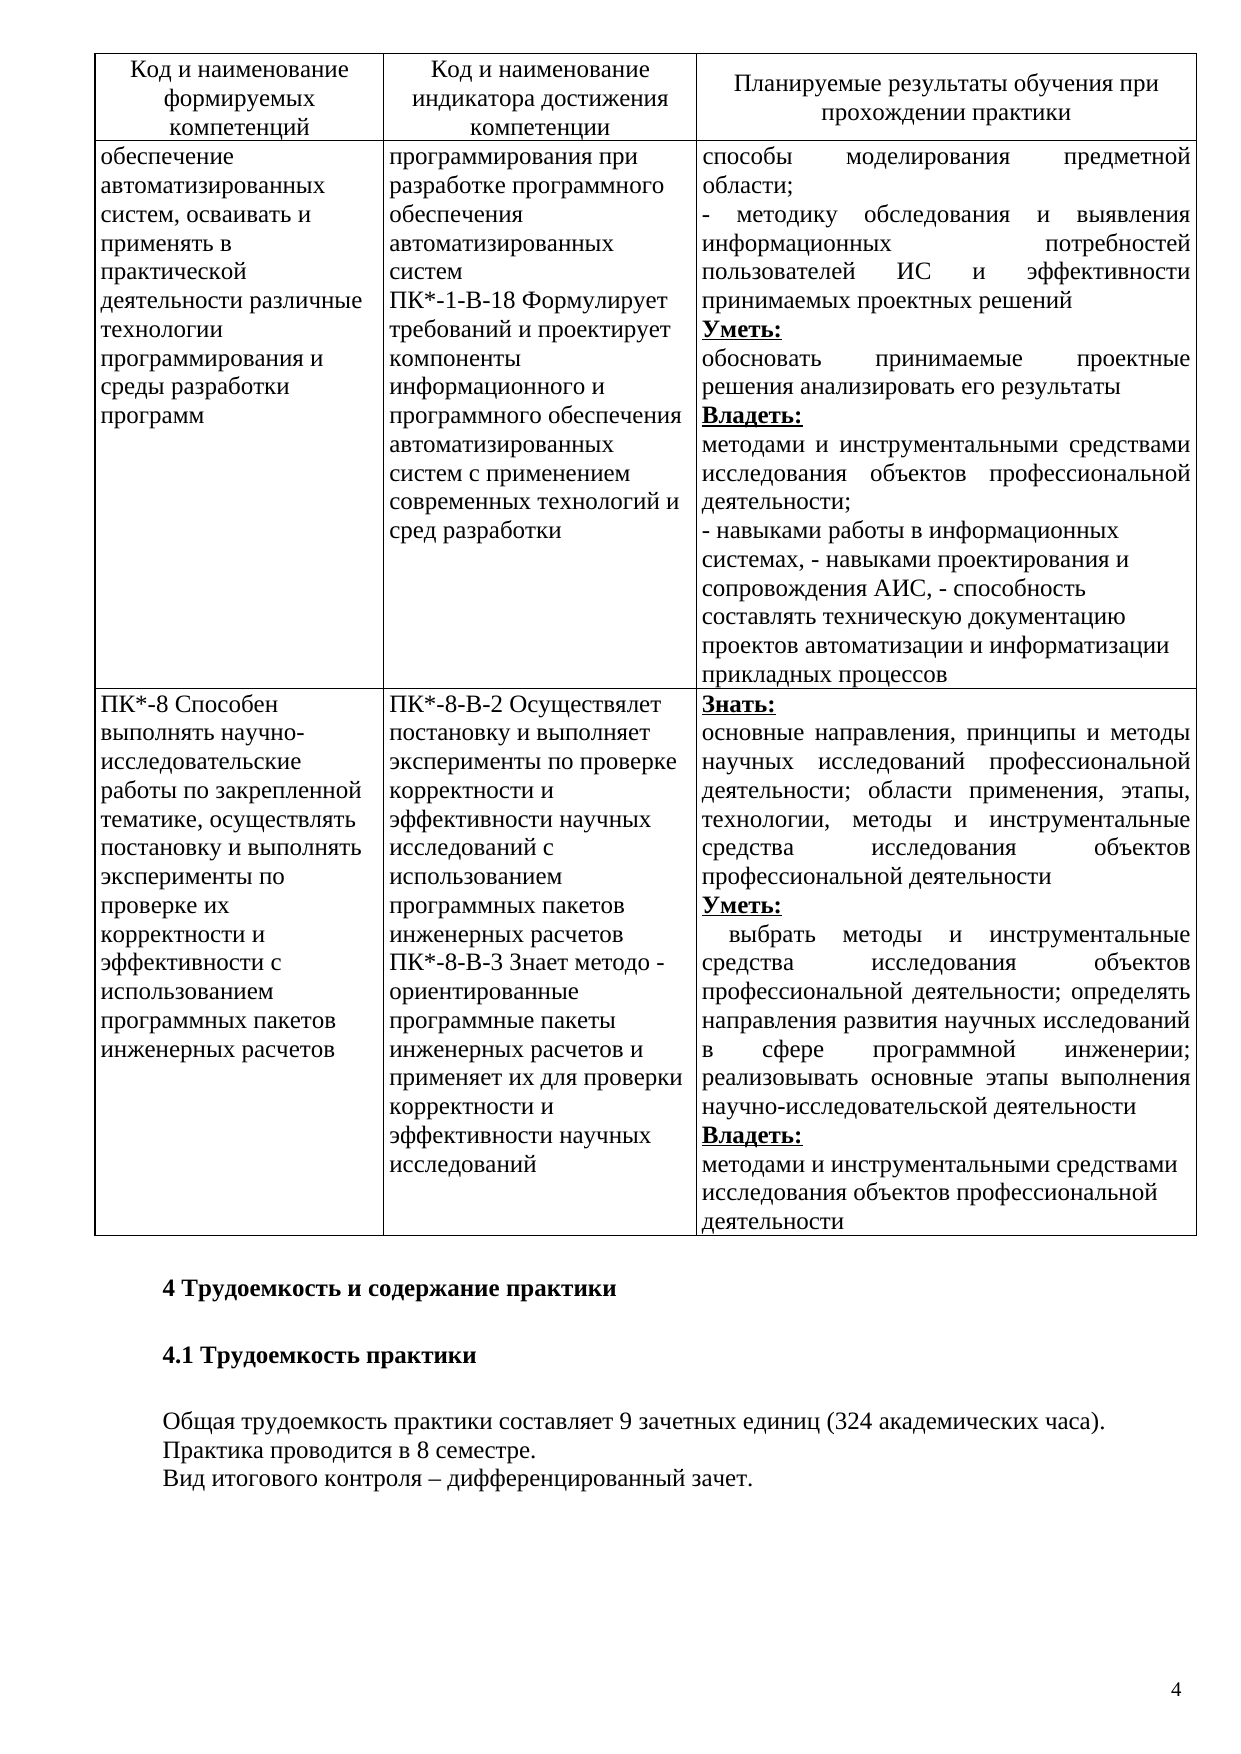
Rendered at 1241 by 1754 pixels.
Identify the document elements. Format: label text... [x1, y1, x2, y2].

table_cell ПК*-8 Способен выполнять научно-исследовательские работы по закрепленной тематике, осуществлять постановку и выполнять эксперименты по проверке их корректности и эффективности с использованием программных пакетов инженерных расчетов [96, 689, 383, 1235]
text 4 Трудоемкость и содержание практики [88, 1273, 1181, 1302]
table_header Планируемые результаты обучения при прохождении практики [697, 54, 1196, 140]
text Общая трудоемкость практики составляет 9 зачетных единиц (324 академических часа). [88, 1406, 1181, 1435]
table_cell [697, 141, 1196, 688]
table_header Код и наименование индикатора достижения компетенции [384, 54, 696, 140]
text 4.1 Трудоемкость практики [88, 1340, 1181, 1368]
text Вид итогового контроля – дифференцированный зачет. [88, 1463, 1181, 1492]
table_cell Знать: основные направления, принципы и методы научных исследований профессиональной деятельности; области применения, этапы, технологии, методы и инструментальные средства исследования объектов профессиональной деятельности Уметь: выбрать методы и инструментальные средства исследования объектов профессиональной деятельности; определять направления развития научных исследований в сфере программной инженерии; реализовывать основные этапы выполнения научно-исследовательской деятельности Владеть: методами и инструментальными средствами исследования объектов профессиональной деятельности [697, 689, 1196, 1235]
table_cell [384, 141, 696, 688]
table_cell ПК*-8-В-2 Осуществялет постановку и выполняет эксперименты по проверке корректности и эффективности научных исследований с использованием программных пакетов инженерных расчетов ПК*-8-В-3 Знает методо - ориентированные программные пакеты инженерных расчетов и применяет их для проверки корректности и эффективности научных исследований [384, 689, 696, 1235]
table_header Код и наименование формируемых компетенций [96, 54, 383, 140]
text Практика проводится в 8 семестре. [88, 1435, 1181, 1463]
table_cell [96, 141, 383, 688]
